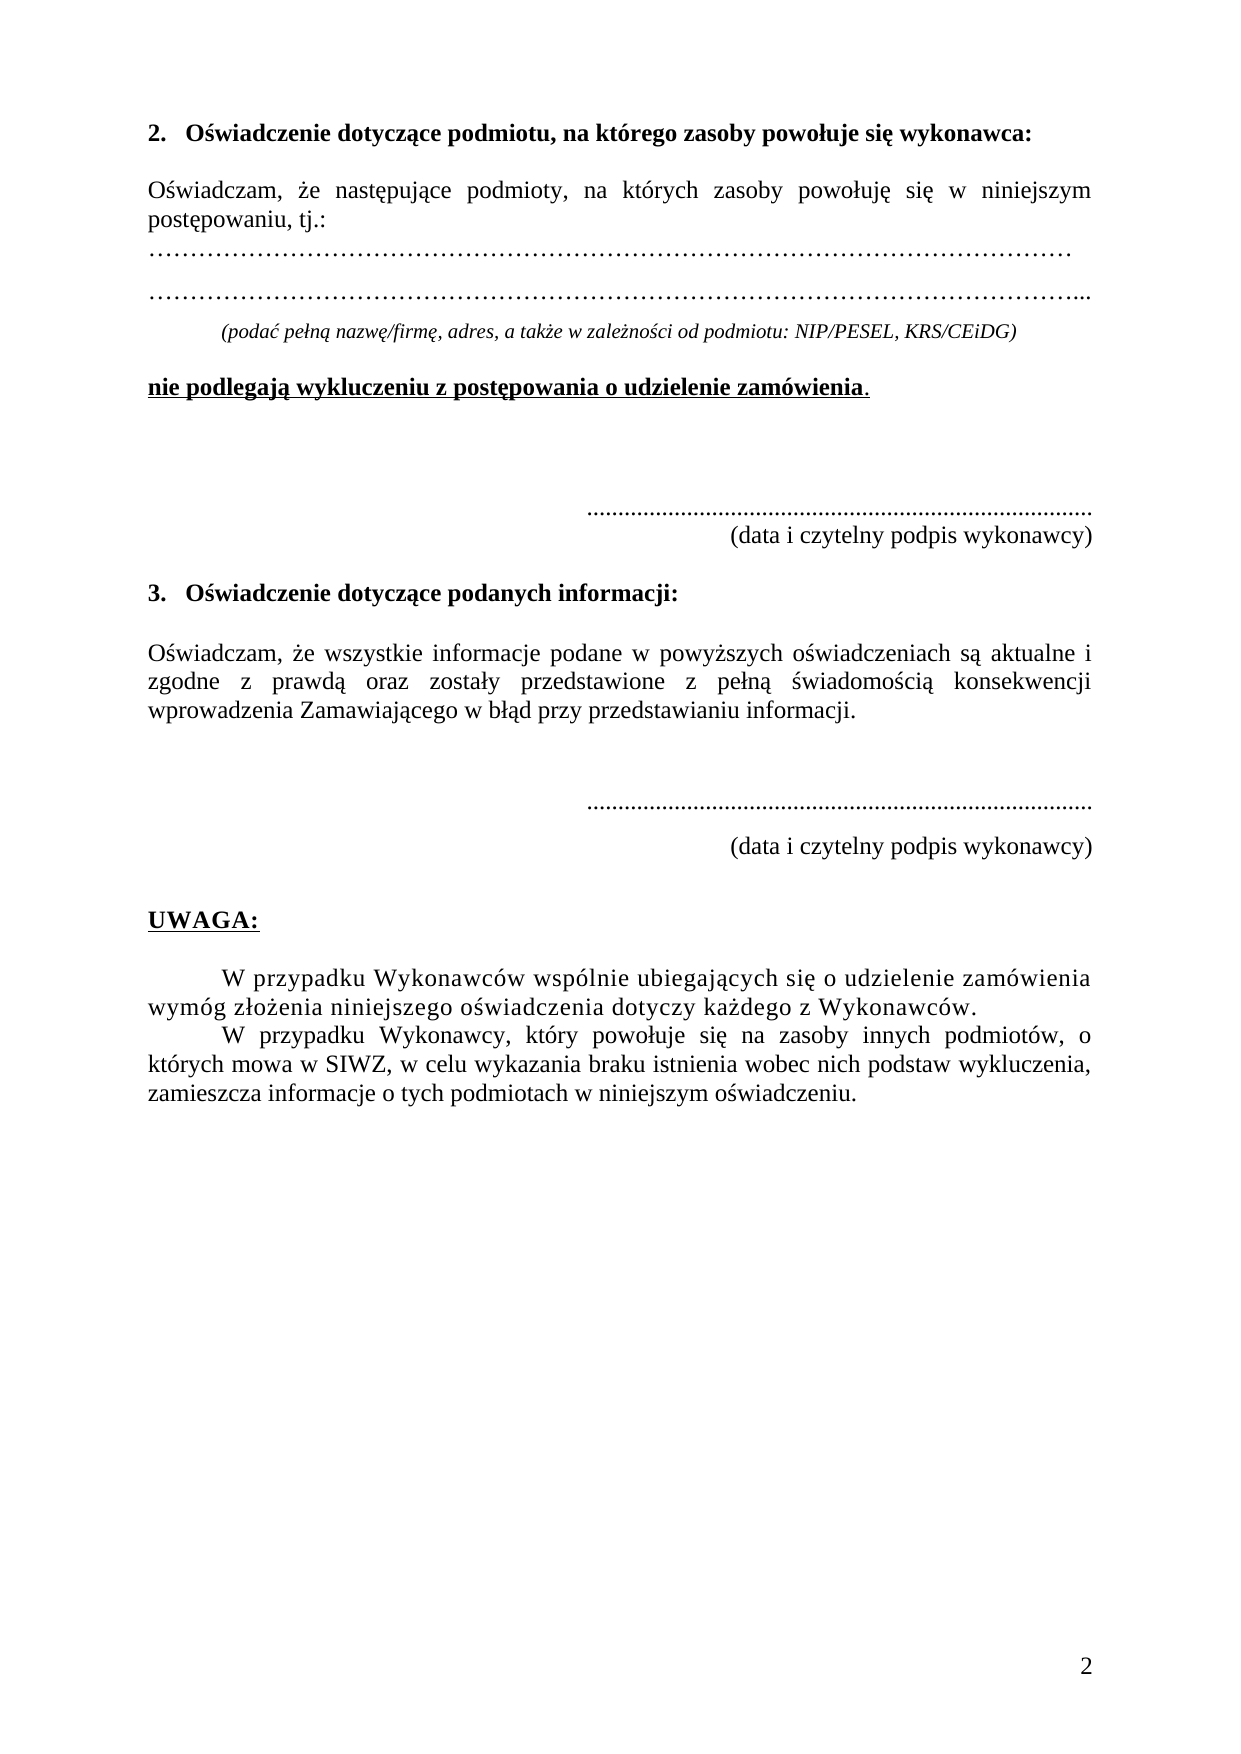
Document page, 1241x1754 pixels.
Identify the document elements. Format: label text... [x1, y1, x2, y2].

text Oświadczam, że następujące podmioty, na których zasoby powołuję się w niniejszym postępowaniu, tj.: [148, 176, 1092, 233]
text ................................................................................. [148, 786, 1092, 815]
text W przypadku Wykonawców wspólnie ubiegających się o udzielenie zamówienia wymóg złożenia niniejszego oświadczenia dotyczy każdego z Wykonawców. [148, 963, 1092, 1020]
text W przypadku Wykonawcy, który powołuje się na zasoby innych podmiotów, o których mowa w SIWZ, w celu wykazania braku istnienia wobec nich podstaw wykluczenia, zamieszcza informacje o tych podmiotach w niniejszym oświadczeniu. [148, 1020, 1092, 1107]
text ……………………………………………………………………………………………………………………………………………………………………………………………………... [148, 233, 1092, 305]
list Oświadczenie dotyczące podanych informacji: [148, 578, 1092, 607]
text (data i czytelny podpis wykonawcy) [148, 831, 1092, 860]
text Oświadczam, że wszystkie informacje podane w powyższych oświadczeniach są aktualne i zgodne z prawdą oraz zostały przedstawione z pełną świadomością konsekwencji wprowadzenia Zamawiającego w błąd przy przedstawianiu informacji. [148, 638, 1092, 724]
text nie podlegają wykluczeniu z postępowania o udzielenie zamówienia. [148, 372, 1092, 401]
text UWAGA: [148, 906, 1092, 934]
text (podać pełną nazwę/firmę, adres, a także w zależności od podmiotu: NIP/PESEL, KRS/CEiDG) [148, 319, 1092, 343]
list Oświadczenie dotyczące podmiotu, na którego zasoby powołuje się wykonawca: [148, 118, 1092, 147]
list ................................................................................. [260, 492, 1092, 520]
list (data i czytelny podpis wykonawcy) [260, 520, 1092, 549]
